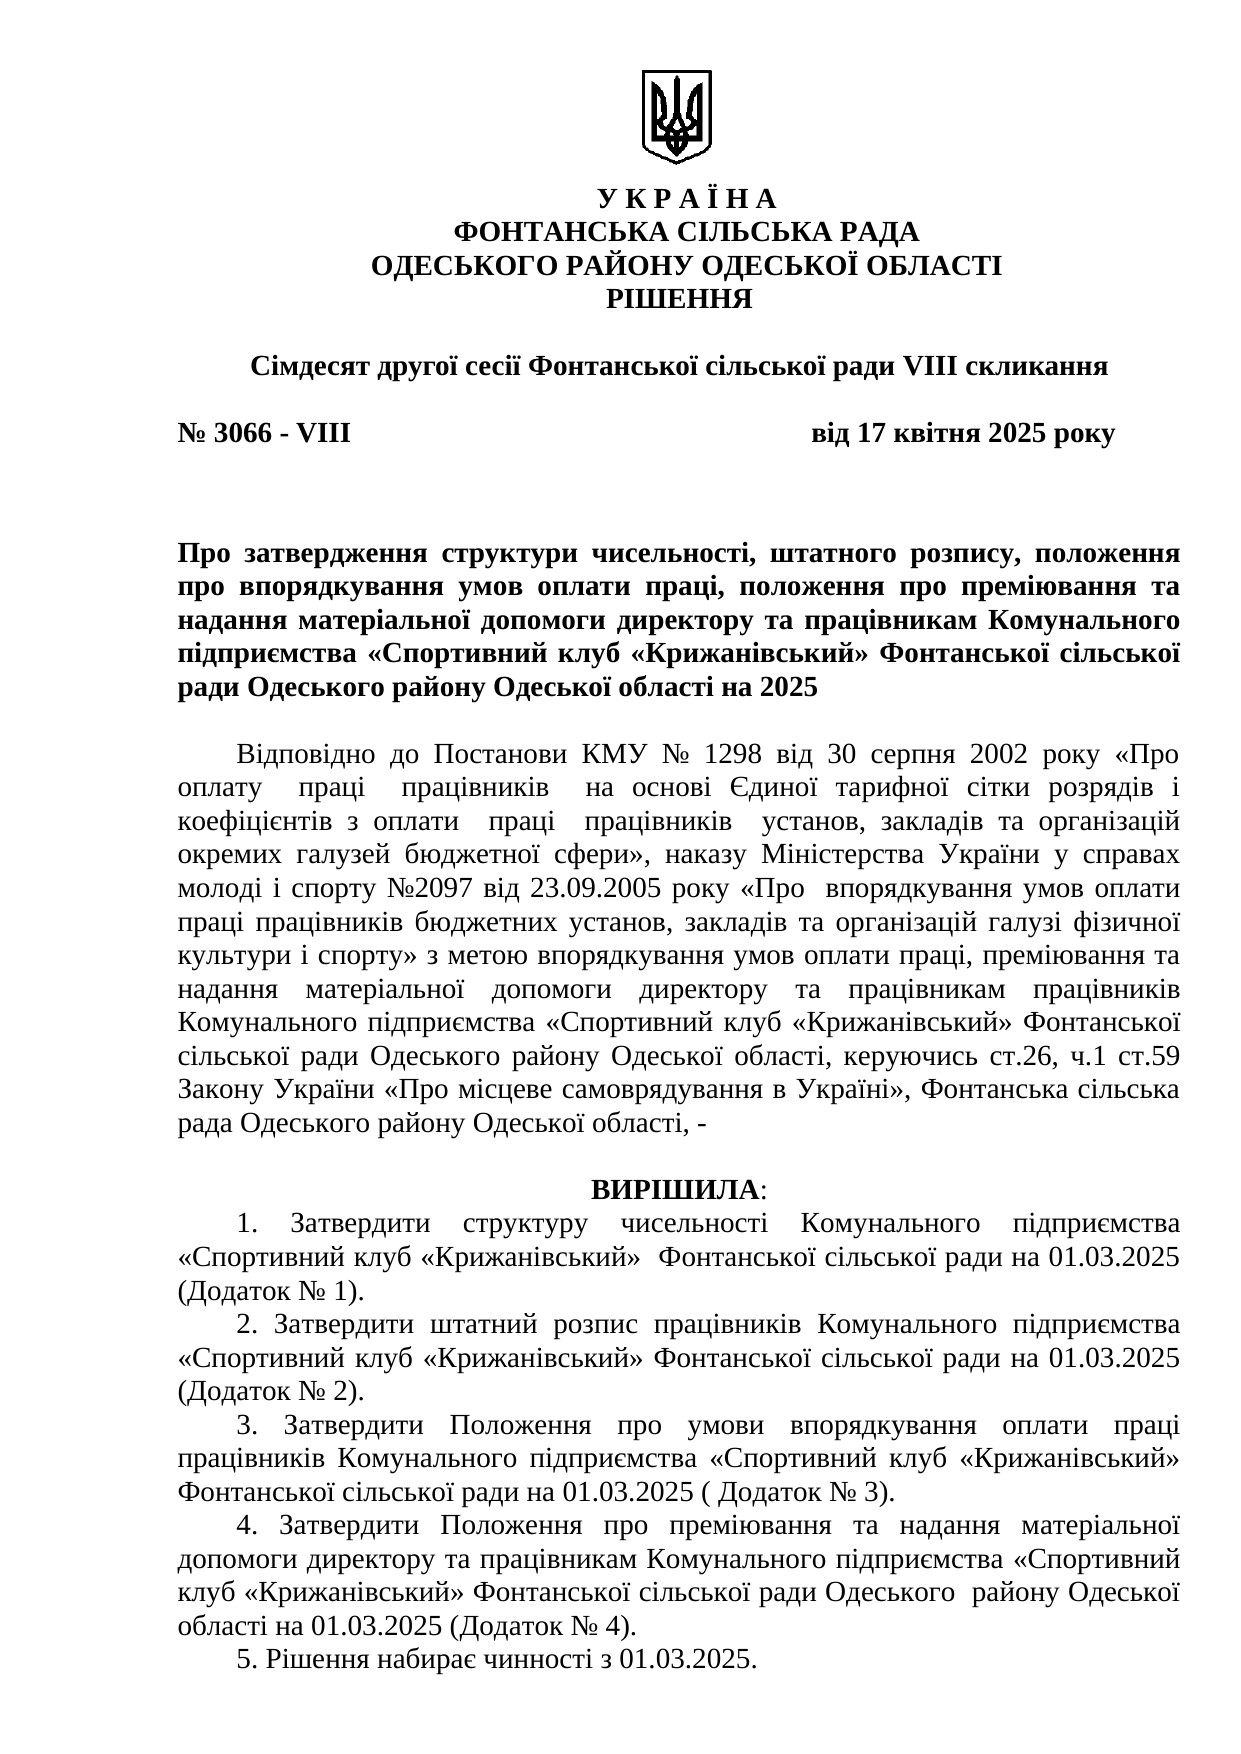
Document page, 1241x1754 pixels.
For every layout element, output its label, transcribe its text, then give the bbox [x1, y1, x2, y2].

text Сімдесят другої сесії Фонтанської сільської ради VIII скликання [177, 348, 1181, 382]
text 2. Затвердити штатний розпис працівників Комунального підприємства «Спортивний клуб «Крижанівський» Фонтанської сільської ради на 01.03.2025 (Додаток № 2). [177, 1306, 1181, 1407]
text 4. Затвердити Положення про преміювання та надання матеріальної допомоги директору та працівникам Комунального підприємства «Спортивний клуб «Крижанівський» Фонтанської сільської ради Одеського району Одеської області на 01.03.2025 (Додаток № 4). [177, 1507, 1181, 1642]
text 1. Затвердити структуру чисельності Комунального підприємства «Спортивний клуб «Крижанівський» Фонтанської сільської ради на 01.03.2025 (Додаток № 1). [177, 1206, 1181, 1306]
text РІШЕННЯ [177, 281, 1181, 315]
text ФОНТАНСЬКА СІЛЬСЬКА РАДА [192, 214, 1181, 248]
text ОДЕСЬКОГО РАЙОНУ ОДЕСЬКОЇ ОБЛАСТІ [192, 248, 1181, 281]
text 3. Затвердити Положення про умови впорядкування оплати праці працівників Комунального підприємства «Спортивний клуб «Крижанівський» Фонтанської сільської ради на 01.03.2025 ( Додаток № 3). [177, 1407, 1181, 1507]
picture [639, 67, 718, 168]
text ВИРІШИЛА: [177, 1172, 1181, 1206]
text № 3066 - VIII від 17 квітня 2025 року [177, 416, 1181, 449]
text 5. Рішення набирає чинності з 01.03.2025. [177, 1642, 1181, 1675]
text У К Р А Ї Н А [192, 181, 1181, 214]
text Відповідно до Постанови КМУ № 1298 від 30 серпня 2002 року «Про оплату праці працівників на основі Єдиної тарифної сітки розрядів і коефіцієнтів з оплати праці працівників установ, закладів та організацій окремих галузей бюджетної сфери», наказу Міністерства України у справах молоді і спорту №2097 від 23.09.2005 року «Про впорядкування умов оплати праці працівників бюджетних установ, закладів та організацій галузі фізичної культури і спорту» з метою впорядкування умов оплати праці, преміювання та надання матеріальної допомоги директору та працівникам працівників Комунального підприємства «Спортивний клуб «Крижанівський» Фонтанської сільської ради Одеського району Одеської області, керуючись ст.26, ч.1 ст.59 Закону України «Про місцеве самоврядування в Україні», Фонтанська сільська рада Одеського району Одеської області, - [177, 736, 1181, 1138]
text Про затвердження структури чисельності, штатного розпису, положення про впорядкування умов оплати праці, положення про преміювання та надання матеріальної допомоги директору та працівникам Комунального підприємства «Спортивний клуб «Крижанівський» Фонтанської сільської ради Одеського району Одеської області на 2025 [177, 535, 1181, 702]
